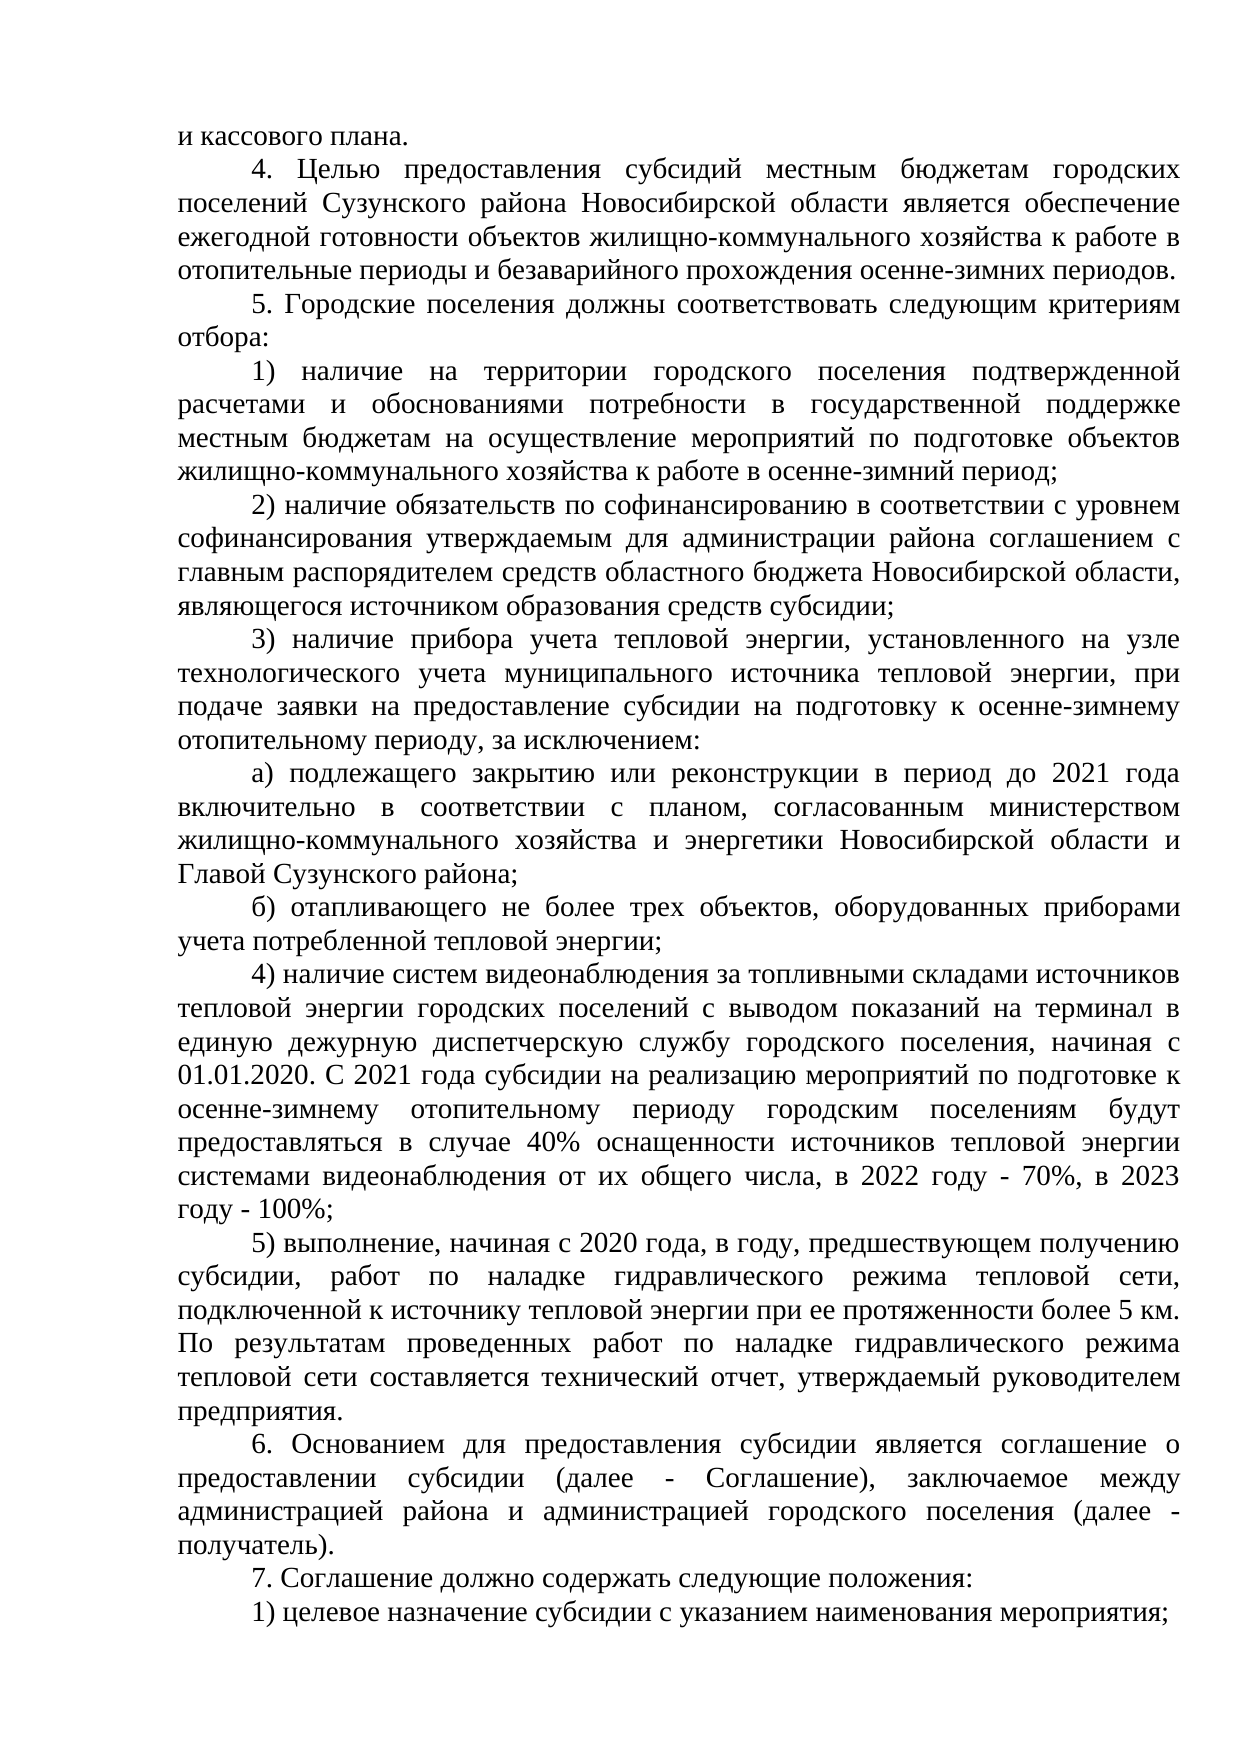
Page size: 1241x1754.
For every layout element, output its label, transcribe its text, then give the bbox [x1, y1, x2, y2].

text 4) наличие систем видеонаблюдения за топливными складами источников тепловой энергии городских поселений с выводом показаний на терминал в единую дежурную диспетчерскую службу городского поселения, начиная с 01.01.2020. С 2021 года субсидии на реализацию мероприятий по подготовке к осенне-зимнему отопительному периоду городским поселениям будут предоставляться в случае 40% оснащенности источников тепловой энергии системами видеонаблюдения от их общего числа, в 2022 году - 70%, в 2023 году - 100%; [177, 957, 1181, 1225]
text 1) наличие на территории городского поселения подтвержденной расчетами и обоснованиями потребности в государственной поддержке местным бюджетам на осуществление мероприятий по подготовке объектов жилищно-коммунального хозяйства к работе в осенне-зимний период; [177, 353, 1181, 487]
text 2) наличие обязательств по софинансированию в соответствии с уровнем софинансирования утверждаемым для администрации района соглашением с главным распорядителем средств областного бюджета Новосибирской области, являющегося источником образования средств субсидии; [177, 487, 1181, 621]
text 3) наличие прибора учета тепловой энергии, установленного на узле технологического учета муниципального источника тепловой энергии, при подаче заявки на предоставление субсидии на подготовку к осенне-зимнему отопительному периоду, за исключением: [177, 621, 1181, 755]
text 7. Соглашение должно содержать следующие положения: [177, 1560, 1181, 1594]
text 4. Целью предоставления субсидий местным бюджетам городских поселений Сузунского района Новосибирской области является обеспечение ежегодной готовности объектов жилищно-коммунального хозяйства к работе в отопительные периоды и безаварийного прохождения осенне-зимних периодов. [177, 152, 1181, 286]
text 5) выполнение, начиная с 2020 года, в году, предшествующем получению субсидии, работ по наладке гидравлического режима тепловой сети, подключенной к источнику тепловой энергии при ее протяженности более 5 км. По результатам проведенных работ по наладке гидравлического режима тепловой сети составляется технический отчет, утверждаемый руководителем предприятия. [177, 1225, 1181, 1426]
text а) подлежащего закрытию или реконструкции в период до 2021 года включительно в соответствии с планом, согласованным министерством жилищно-коммунального хозяйства и энергетики Новосибирской области и Главой Сузунского района; [177, 755, 1181, 889]
text б) отапливающего не более трех объектов, оборудованных приборами учета потребленной тепловой энергии; [177, 889, 1181, 957]
text 6. Основанием для предоставления субсидии является соглашение о предоставлении субсидии (далее - Соглашение), заключаемое между администрацией района и администрацией городского поселения (далее - получатель). [177, 1426, 1181, 1560]
text 1) целевое назначение субсидии с указанием наименования мероприятия; [177, 1594, 1181, 1627]
text 5. Городские поселения должны соответствовать следующим критериям отбора: [177, 286, 1181, 353]
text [177, 118, 1181, 152]
